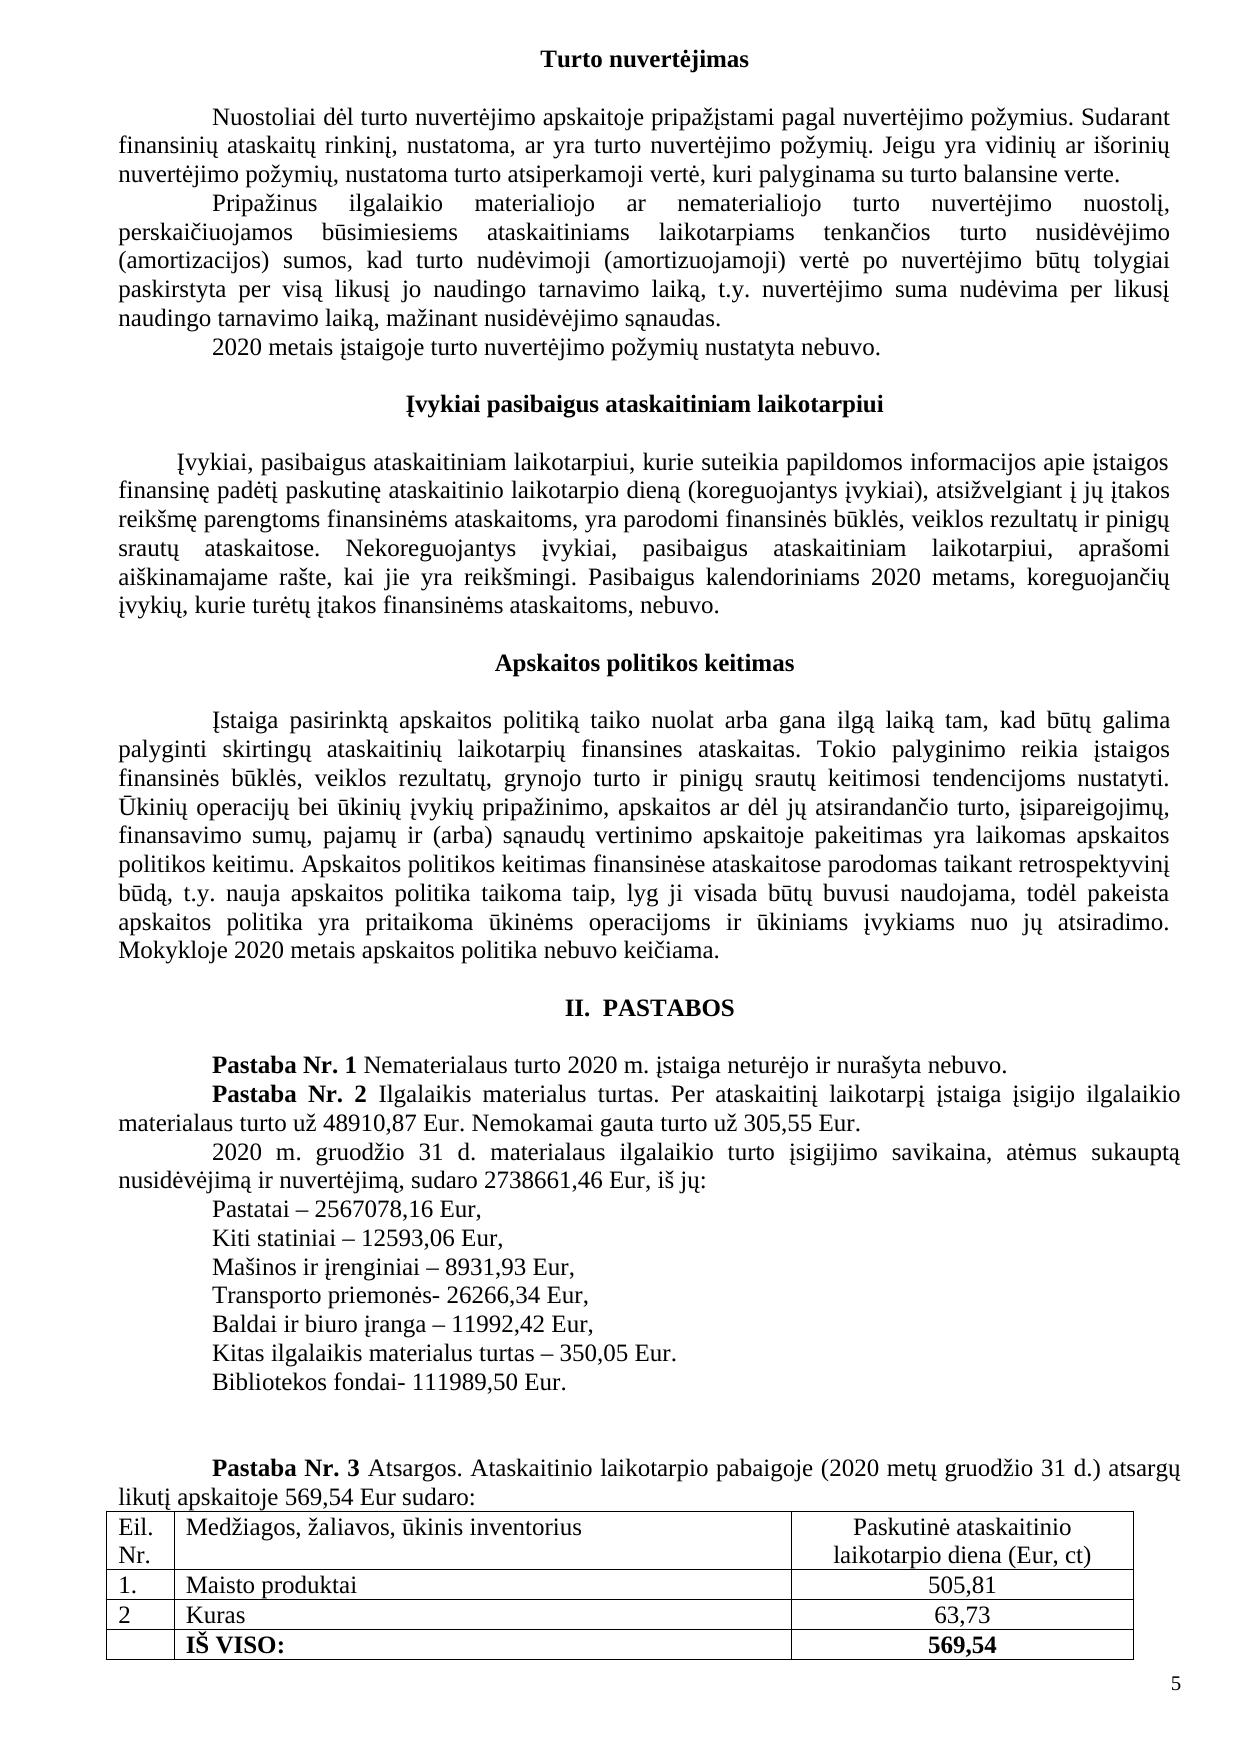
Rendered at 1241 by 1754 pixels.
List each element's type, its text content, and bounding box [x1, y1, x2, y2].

text Kiti statiniai – 12593,06 Eur, [118, 1223, 1181, 1252]
text Mašinos ir įrenginiai – 8931,93 Eur, [118, 1252, 1181, 1281]
text Įstaiga pasirinktą apskaitos politiką taiko nuolat arba gana ilgą laiką tam, kad būtų galima palyginti skirtingų ataskaitinių laikotarpių finansines ataskaitas. Tokio palyginimo reikia įstaigos finansinės būklės, veiklos rezultatų, grynojo turto ir pinigų srautų keitimosi tendencijoms nustatyti. Ūkinių operacijų bei ūkinių įvykių pripažinimo, apskaitos ar dėl jų atsirandančio turto, įsipareigojimų, finansavimo sumų, pajamų ir (arba) sąnaudų vertinimo apskaitoje pakeitimas yra laikomas apskaitos politikos keitimu. Apskaitos politikos keitimas finansinėse ataskaitose parodomas taikant retrospektyvinį būdą, t.y. nauja apskaitos politika taikoma taip, lyg ji visada būtų buvusi naudojama, todėl pakeista apskaitos politika yra pritaikoma ūkinėms operacijoms ir ūkiniams įvykiams nuo jų atsiradimo. Mokykloje 2020 metais apskaitos politika nebuvo keičiama. [118, 706, 1171, 964]
table_cell 569,54 [792, 1630, 1133, 1658]
text 2020 metais įstaigoje turto nuvertėjimo požymių nustatyta nebuvo. [118, 332, 1171, 361]
text Transporto priemonės- 26266,34 Eur, [118, 1281, 1181, 1309]
text Pripažinus ilgalaikio materialiojo ar nematerialiojo turto nuvertėjimo nuostolį, perskaičiuojamos būsimiesiems ataskaitiniams laikotarpiams tenkančios turto nusidėvėjimo (amortizacijos) sumos, kad turto nudėvimoji (amortizuojamoji) vertė po nuvertėjimo būtų tolygiai paskirstyta per visą likusį jo naudingo tarnavimo laiką, t.y. nuvertėjimo suma nudėvima per likusį naudingo tarnavimo laiką, mažinant nusidėvėjimo sąnaudas. [118, 188, 1171, 332]
text II. PASTABOS [118, 993, 1181, 1022]
table_header Medžiagos, žaliavos, ūkinis inventorius [175, 1512, 791, 1569]
subtitle Turto nuvertėjimas [118, 44, 1171, 73]
table_cell 505,81 [792, 1570, 1133, 1599]
text Kitas ilgalaikis materialus turtas – 350,05 Eur. [118, 1338, 1181, 1367]
text Pastaba Nr. 1 Nematerialaus turto 2020 m. įstaiga neturėjo ir nurašyta nebuvo. [118, 1051, 1181, 1079]
text Pastaba Nr. 3 Atsargos. Ataskaitinio laikotarpio pabaigoje (2020 metų gruodžio 31 d.) atsargų likutį apskaitoje 569,54 Eur sudaro: [118, 1453, 1181, 1511]
table_cell Kuras [175, 1600, 791, 1629]
text Įvykiai, pasibaigus ataskaitiniam laikotarpiui, kurie suteikia papildomos informacijos apie įstaigos finansinę padėtį paskutinę ataskaitinio laikotarpio dieną (koreguojantys įvykiai), atsižvelgiant į jų įtakos reikšmę parengtoms finansinėms ataskaitoms, yra parodomi finansinės būklės, veiklos rezultatų ir pinigų srautų ataskaitose. Nekoreguojantys įvykiai, pasibaigus ataskaitiniam laikotarpiui, aprašomi aiškinamajame rašte, kai jie yra reikšmingi. Pasibaigus kalendoriniams 2020 metams, koreguojančių įvykių, kurie turėtų įtakos finansinėms ataskaitoms, nebuvo. [118, 447, 1171, 619]
table_cell IŠ VISO: [175, 1630, 791, 1658]
subtitle Įvykiai pasibaigus ataskaitiniam laikotarpiui [118, 389, 1171, 418]
table_cell 63,73 [792, 1600, 1133, 1629]
text Pastaba Nr. 2 Ilgalaikis materialus turtas. Per ataskaitinį laikotarpį įstaiga įsigijo ilgalaikio materialaus turto už 48910,87 Eur. Nemokamai gauta turto už 305,55 Eur. [118, 1079, 1181, 1137]
table_header Eil. Nr. [107, 1512, 174, 1569]
text Baldai ir biuro įranga – 11992,42 Eur, [118, 1309, 1181, 1338]
subtitle Apskaitos politikos keitimas [118, 648, 1171, 677]
text 2020 m. gruodžio 31 d. materialaus ilgalaikio turto įsigijimo savikaina, atėmus sukauptą nusidėvėjimą ir nuvertėjimą, sudaro 2738661,46 Eur, iš jų: [118, 1137, 1181, 1194]
table_cell 1. [107, 1570, 174, 1599]
text Pastatai – 2567078,16 Eur, [118, 1194, 1181, 1223]
table_cell [107, 1630, 174, 1658]
text Bibliotekos fondai- 111989,50 Eur. [118, 1367, 1181, 1396]
table_cell 2 [107, 1600, 174, 1629]
table_header Paskutinė ataskaitinio laikotarpio diena (Eur, ct) [792, 1512, 1133, 1569]
text Nuostoliai dėl turto nuvertėjimo apskaitoje pripažįstami pagal nuvertėjimo požymius. Sudarant finansinių ataskaitų rinkinį, nustatoma, ar yra turto nuvertėjimo požymių. Jeigu yra vidinių ar išorinių nuvertėjimo požymių, nustatoma turto atsiperkamoji vertė, kuri palyginama su turto balansine verte. [118, 102, 1171, 188]
table_cell Maisto produktai [175, 1570, 791, 1599]
